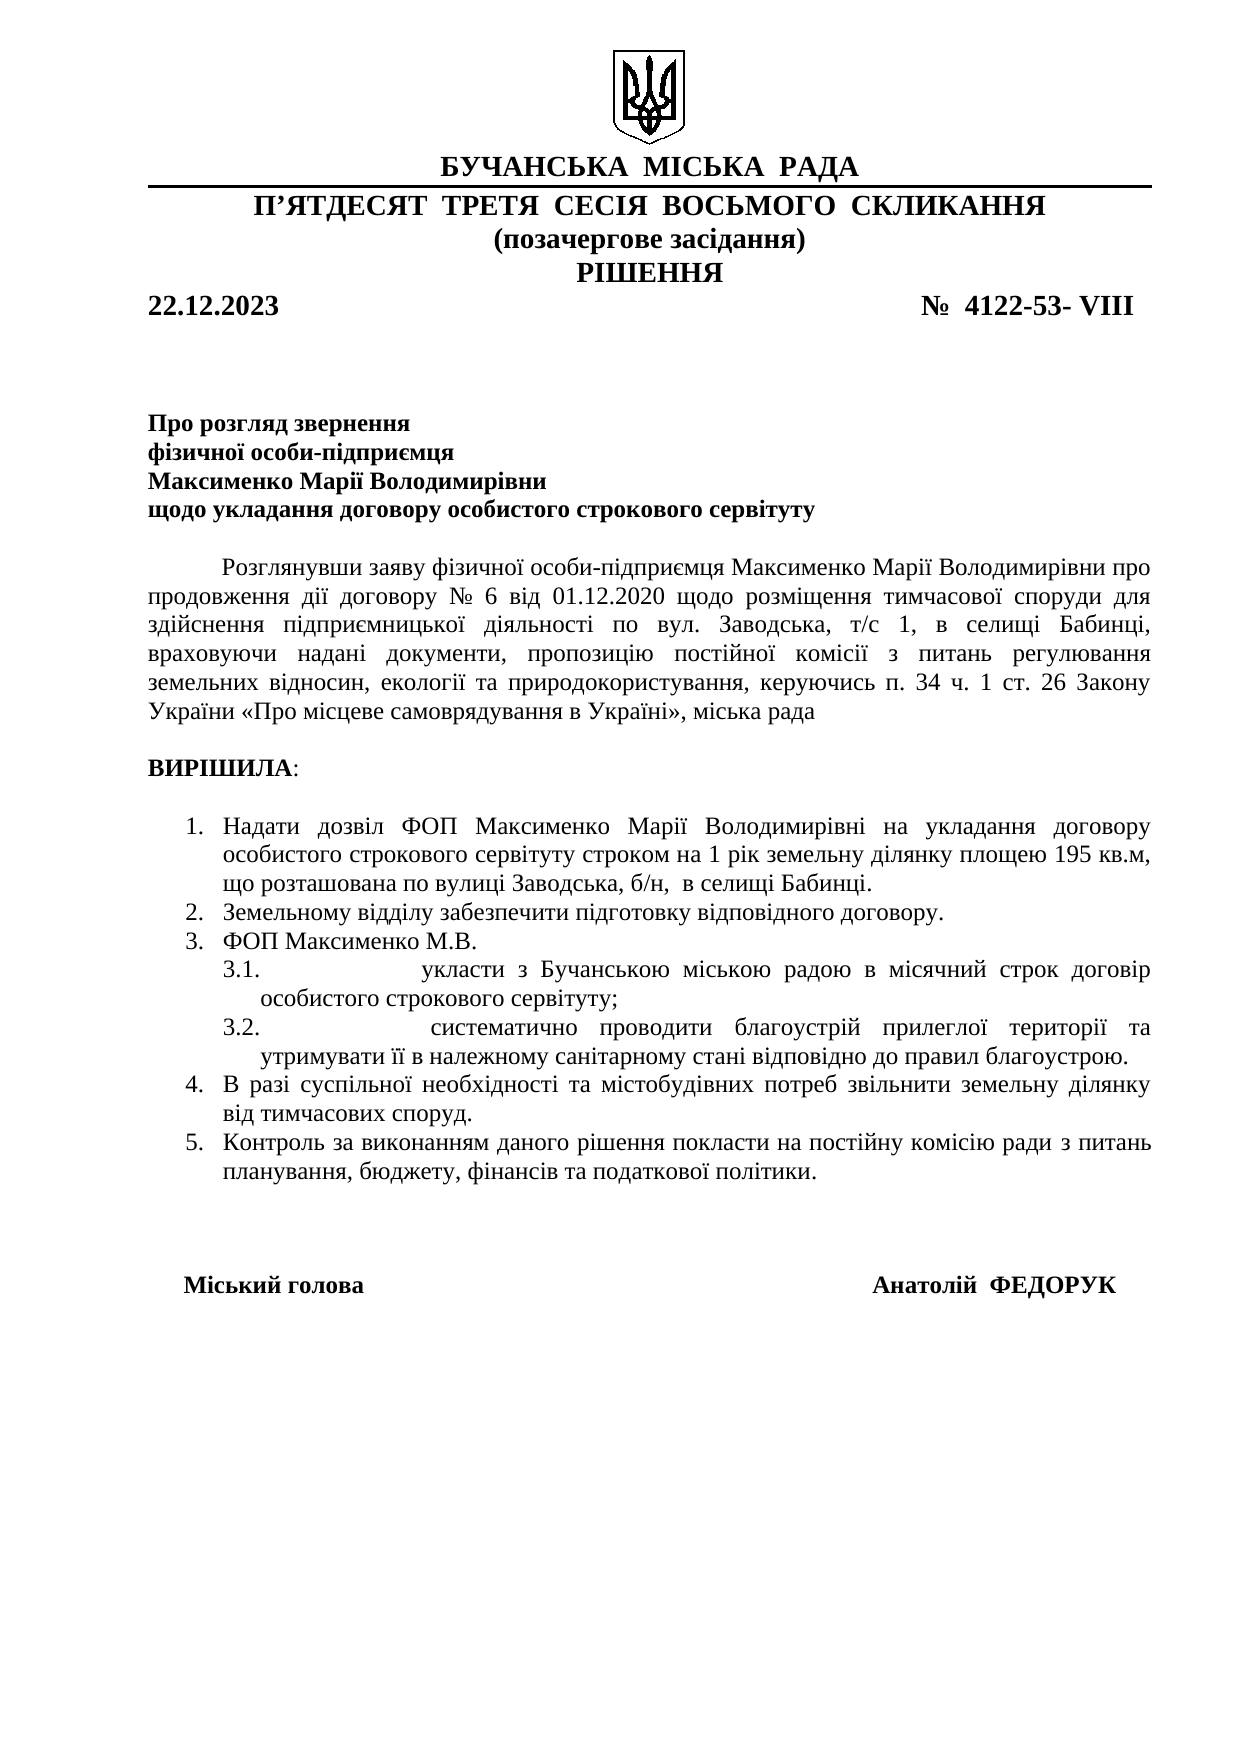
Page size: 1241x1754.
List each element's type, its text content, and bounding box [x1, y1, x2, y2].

text Про розгляд звернення [148, 408, 1152, 437]
list Земельному відділу забезпечити підготовку відповідного договору. [185, 897, 1152, 926]
text щодо укладання договору особистого строкового сервітуту [148, 494, 1152, 523]
text Міський голова Анатолій ФЕДОРУК [148, 1270, 1152, 1299]
text ВИРІШИЛА: [148, 753, 1152, 782]
list Контроль за виконанням даного рішення покласти на постійну комісію ради з питань планування, бюджету, фінансів та податкової політики. [185, 1127, 1152, 1184]
list В разі суспільної необхідності та містобудівних потреб звільнити земельну ділянку від тимчасових споруд. [185, 1069, 1152, 1127]
list ФОП Максименко М.В. [185, 926, 1152, 954]
text (позачергове засідання) [148, 221, 1152, 255]
text фізичної особи-підприємця [148, 437, 1152, 466]
text П’ЯТДЕСЯТ ТРЕТЯ СЕСІЯ ВОСЬМОГО СКЛИКАННЯ [148, 188, 1152, 221]
text БУЧАНСЬКА МІСЬКА РАДА [148, 149, 1152, 185]
text РІШЕННЯ [148, 255, 1152, 288]
list укласти з Бучанською міською радою в місячний строк договір особистого строкового сервітуту; [223, 954, 1152, 1012]
text 22.12.2023 № 4122-53- VІІІ [148, 288, 1152, 322]
list систематично проводити благоустрій прилеглої території та утримувати її в належному санітарному стані відповідно до правил благоустрою. [223, 1012, 1152, 1069]
text Розглянувши заяву фізичної особи-підприємця Максименко Марії Володимирівни про продовження дії договору № 6 від 01.12.2020 щодо розміщення тимчасової споруди для здійснення підприємницької діяльності по вул. Заводська, т/с 1, в селищі Бабинці, враховуючи надані документи, пропозицію постійної комісії з питань регулювання земельних відносин, екології та природокористування, керуючись п. 34 ч. 1 ст. 26 Закону України «Про місцеве самоврядування в Україні», міська рада [148, 552, 1152, 724]
text Максименко Марії Володимирівни [148, 466, 1152, 494]
list Надати дозвіл ФОП Максименко Марії Володимирівні на укладання договору особистого строкового сервітуту строком на 1 рік земельну ділянку площею 195 кв.м, що розташована по вулиці Заводська, б/н, в селищі Бабинці. [185, 811, 1152, 897]
